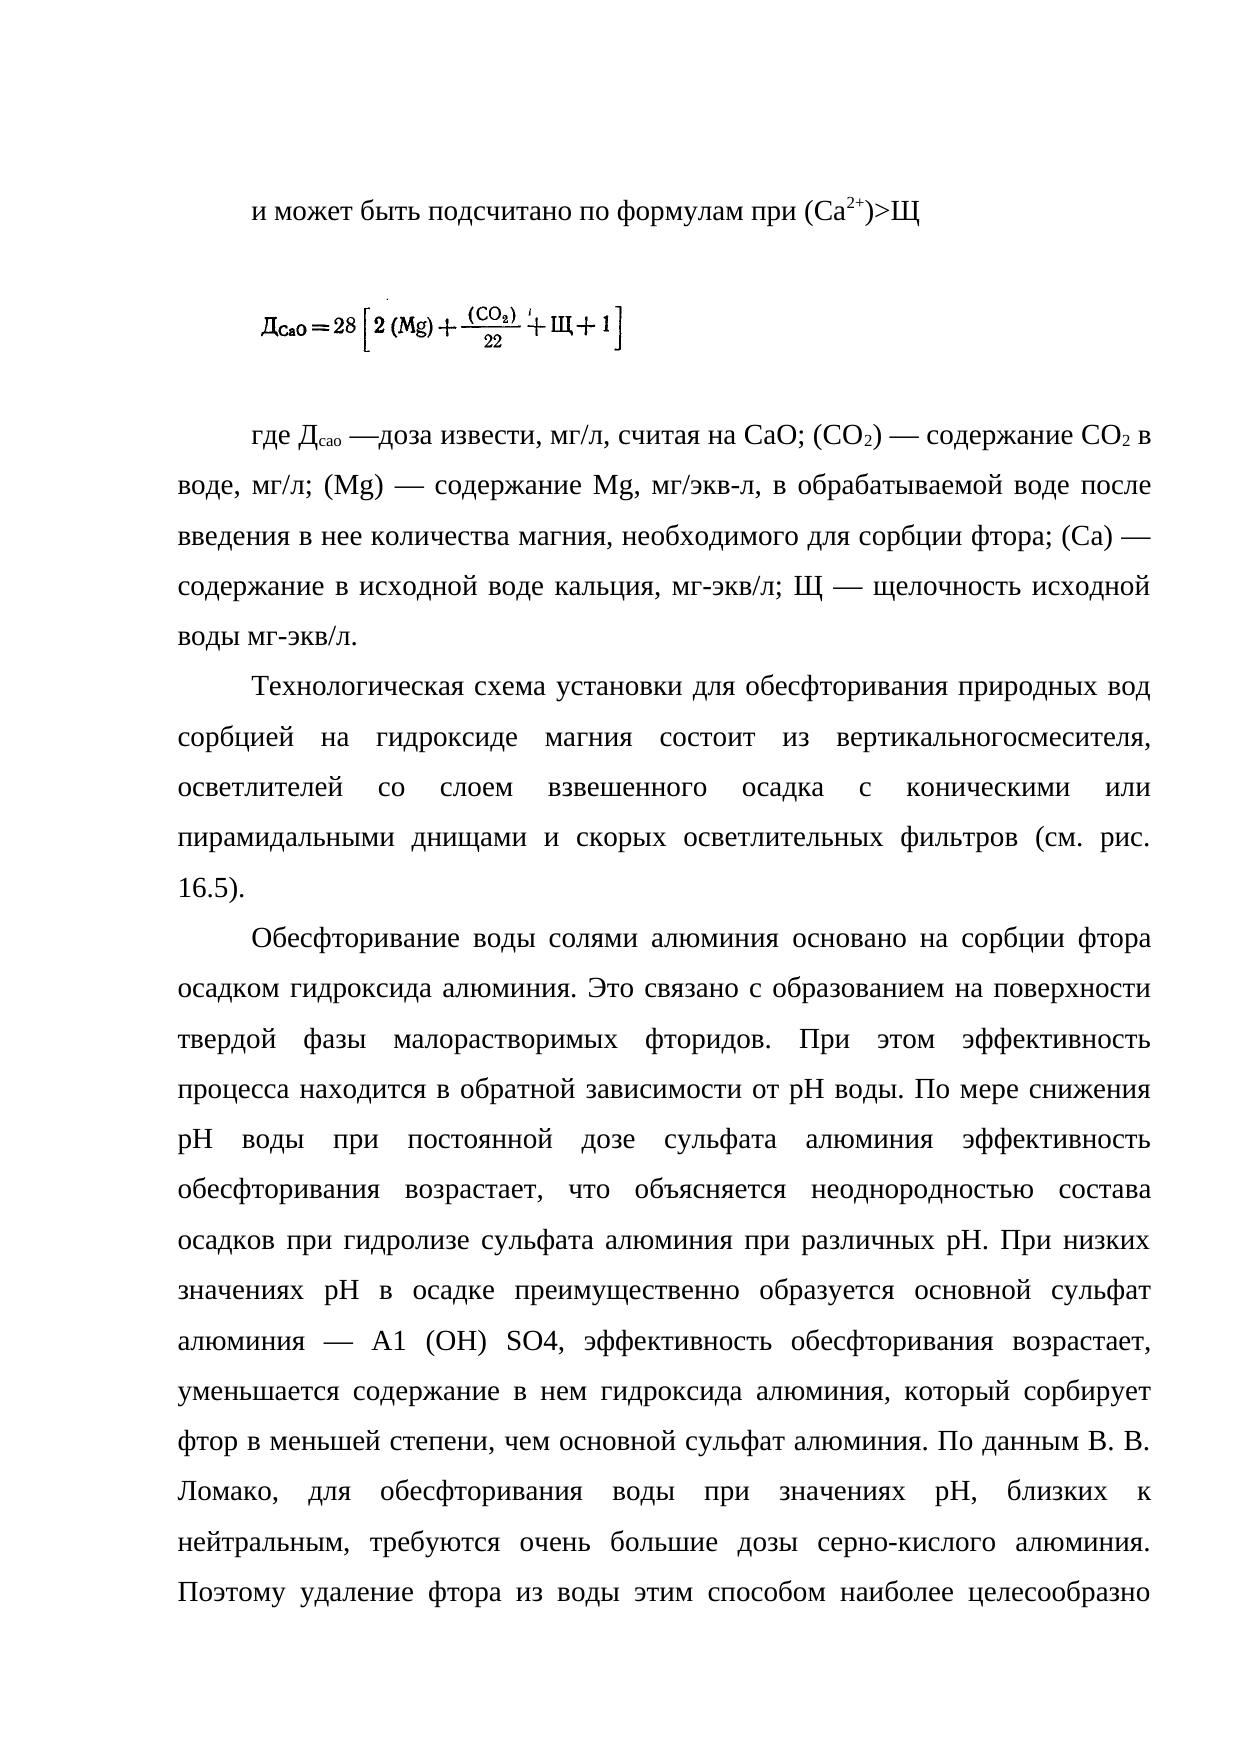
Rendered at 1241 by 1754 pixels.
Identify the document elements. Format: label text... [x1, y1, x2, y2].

text Технологическая схема установки для обесфторивания природных вод сорбцией на гидроксиде магния состоит из вертикальногосмесителя, осветлителей со слоем взвешенного осадка с коническими или пирамидальными днищами и скорых осветлительных фильтров (см. рис. 16.5). [177, 668, 1152, 903]
text и может быть подсчитано по формулам при (Са2+)>Щ [177, 193, 1152, 226]
picture [251, 293, 625, 353]
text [177, 920, 1152, 1608]
text где Дсао —доза извести, мг/л, считая на СаО; (СО2) — содержание СО2 в воде, мг/л; (Mg) — содержание Mg, мг/экв-л, в обрабатываемой воде после введения в нее количества магния, необходимого для сорбции фтора; (Са) — содержание в исходной воде кальция, мг-экв/л; Щ — щелочность исходной воды мг-экв/л. [177, 417, 1152, 652]
